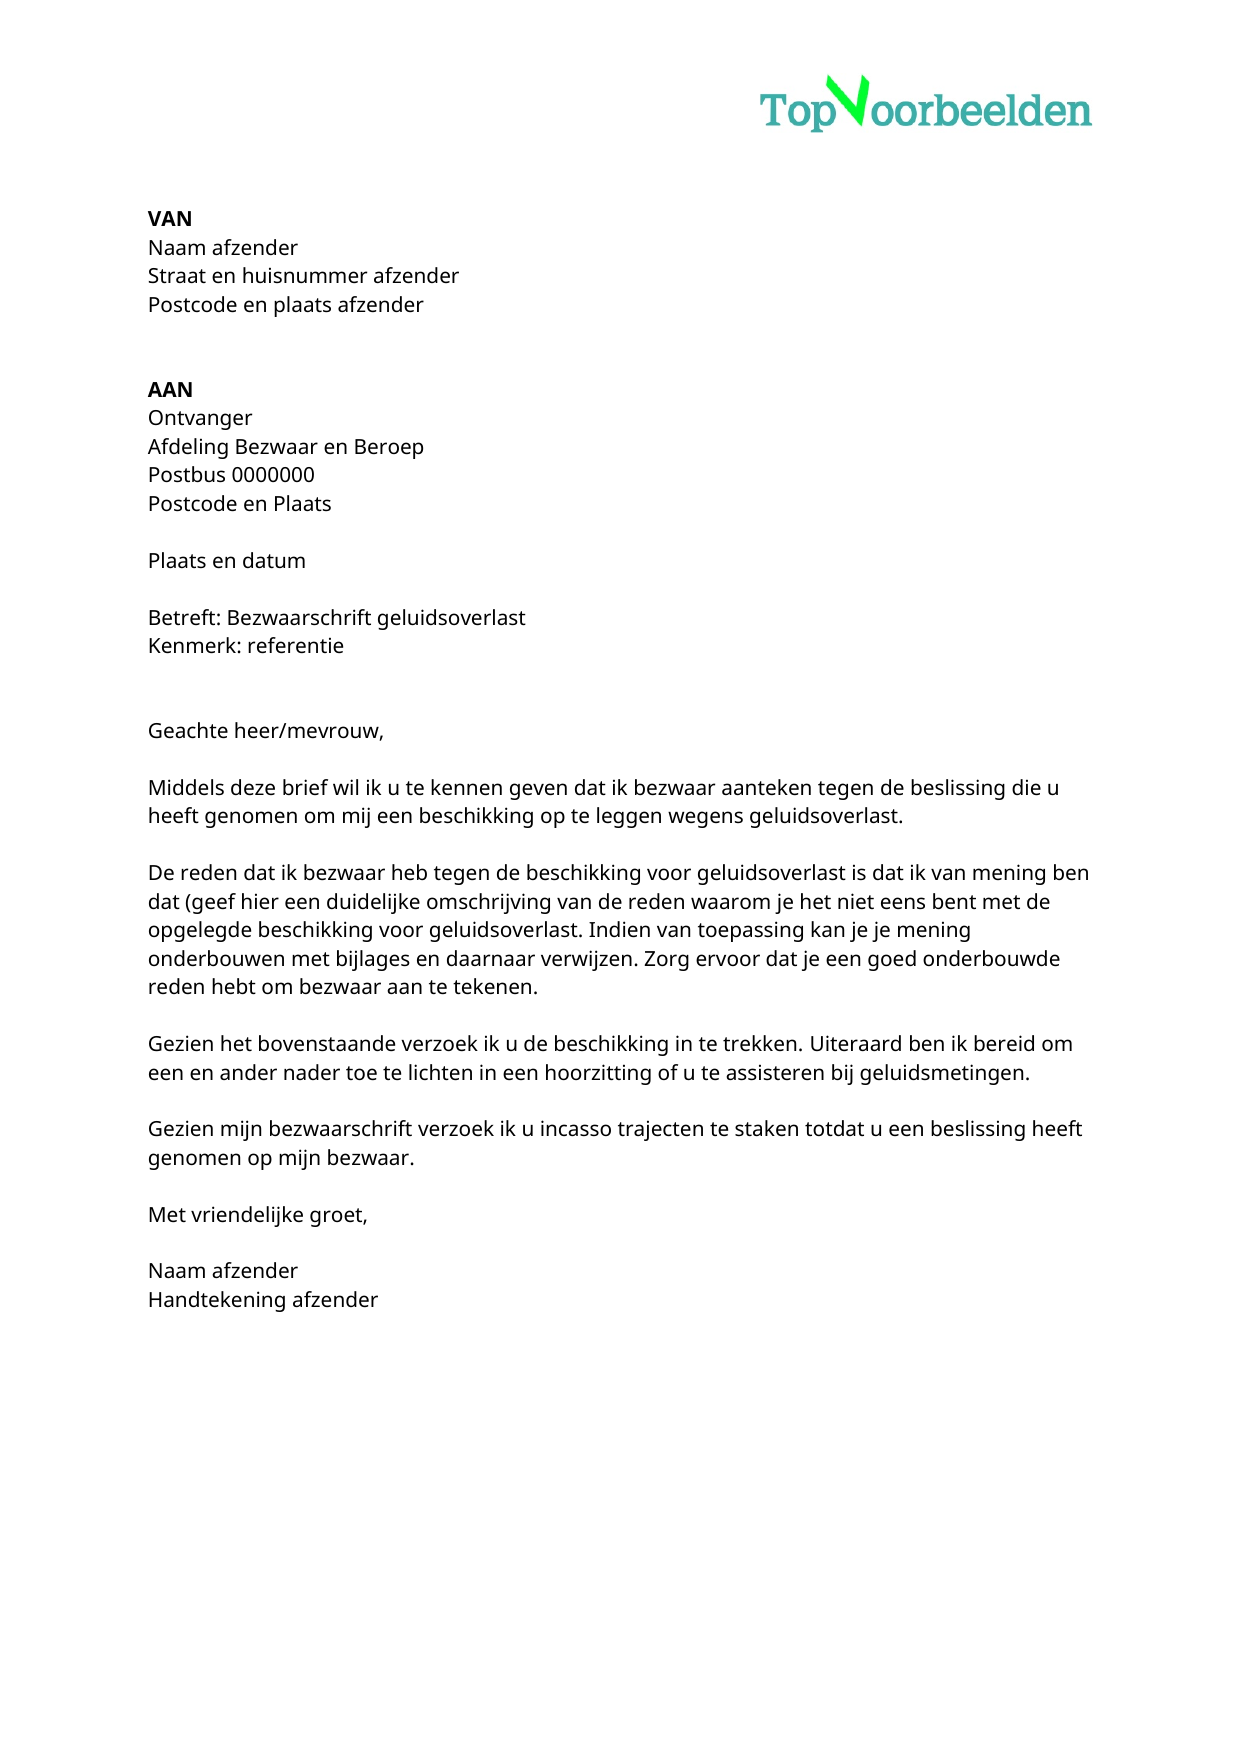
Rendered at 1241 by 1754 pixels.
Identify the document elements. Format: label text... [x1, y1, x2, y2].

text Naam afzender [148, 1257, 1093, 1285]
text Middels deze brief wil ik u te kennen geven dat ik bezwaar aanteken tegen de beslissing die u heeft genomen om mij een beschikking op te leggen wegens geluidsoverlast. [148, 773, 1093, 830]
text AAN [148, 375, 1093, 403]
text VAN [148, 204, 1093, 233]
text Straat en huisnummer afzender [148, 261, 1093, 290]
text Naam afzender [148, 233, 1093, 261]
text Betreft: Bezwaarschrift geluidsoverlast [148, 603, 1093, 631]
text Postcode en plaats afzender [148, 290, 1093, 318]
text Ontvanger [148, 403, 1093, 432]
text Afdeling Bezwaar en Beroep [148, 432, 1093, 460]
text Plaats en datum [148, 546, 1093, 574]
text Met vriendelijke groet, [148, 1200, 1093, 1228]
text Postcode en Plaats [148, 489, 1093, 517]
text Gezien het bovenstaande verzoek ik u de beschikking in te trekken. Uiteraard ben ik bereid om een en ander nader toe te lichten in een hoorzitting of u te assisteren bij geluidsmetingen. [148, 1029, 1093, 1086]
text Geachte heer/mevrouw, [148, 716, 1093, 745]
text Kenmerk: referentie [148, 631, 1093, 659]
text De reden dat ik bezwaar heb tegen de beschikking voor geluidsoverlast is dat ik van mening ben dat (geef hier een duidelijke omschrijving van de reden waarom je het niet eens bent met de opgelegde beschikking voor geluidsoverlast. Indien van toepassing kan je je mening onderbouwen met bijlages en daarnaar verwijzen. Zorg ervoor dat je een goed onderbouwde reden hebt om bezwaar aan te tekenen. [148, 858, 1093, 1001]
text Postbus 0000000 [148, 460, 1093, 489]
text Handtekening afzender [148, 1285, 1093, 1313]
text Gezien mijn bezwaarschrift verzoek ik u incasso trajecten te staken totdat u een beslissing heeft genomen op mijn bezwaar. [148, 1114, 1093, 1171]
picture [759, 73, 1093, 133]
